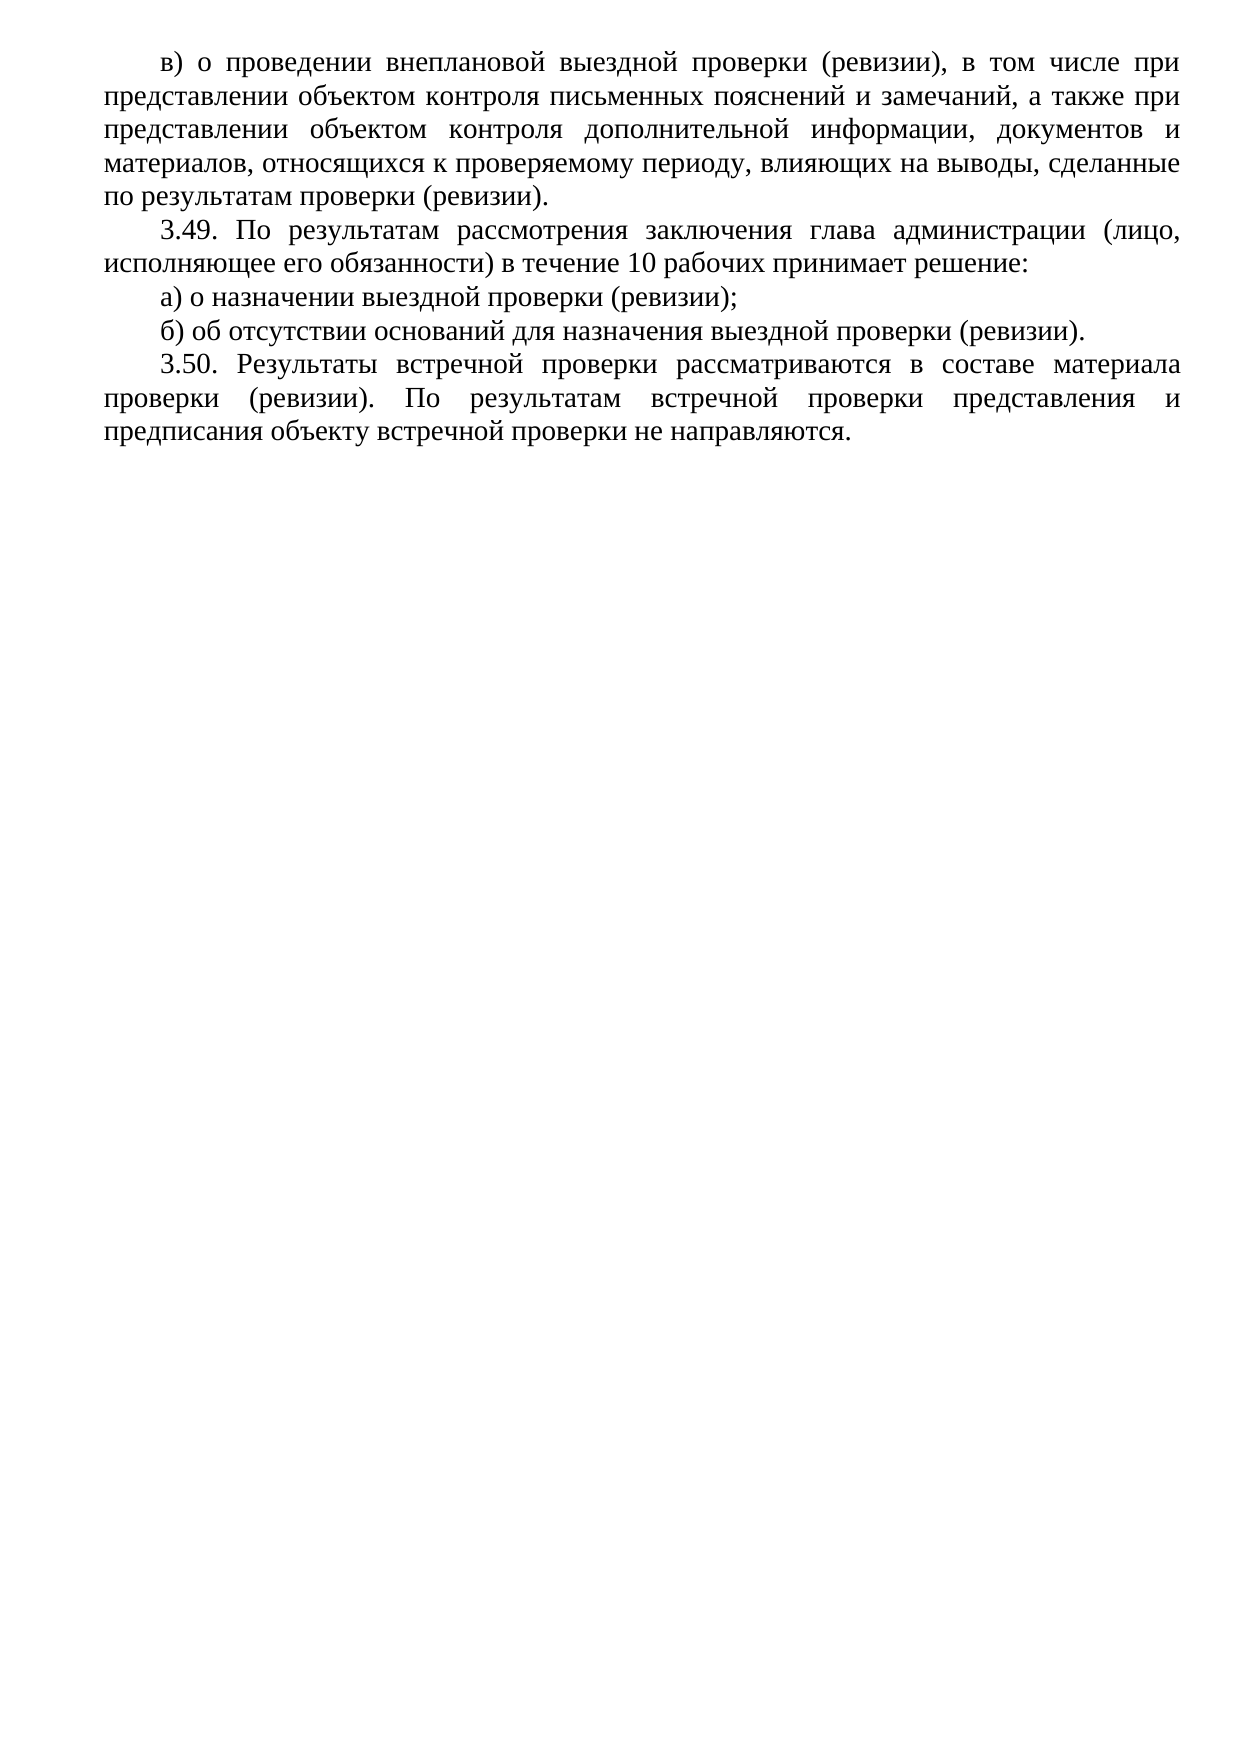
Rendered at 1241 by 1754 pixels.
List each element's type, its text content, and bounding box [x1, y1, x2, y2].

text а) о назначении выездной проверки (ревизии); [103, 279, 1181, 313]
text 3.50. Результаты встречной проверки рассматриваются в составе материала проверки (ревизии). По результатам встречной проверки представления и предписания объекту встречной проверки не направляются. [103, 346, 1181, 447]
text 3.49. По результатам рассмотрения заключения глава администрации (лицо, исполняющее его обязанности) в течение 10 рабочих принимает решение: [103, 212, 1181, 279]
text б) об отсутствии оснований для назначения выездной проверки (ревизии). [103, 313, 1181, 346]
text в) о проведении внеплановой выездной проверки (ревизии), в том числе при представлении объектом контроля письменных пояснений и замечаний, а также при представлении объектом контроля дополнительной информации, документов и материалов, относящихся к проверяемому периоду, влияющих на выводы, сделанные по результатам проверки (ревизии). [103, 44, 1181, 212]
